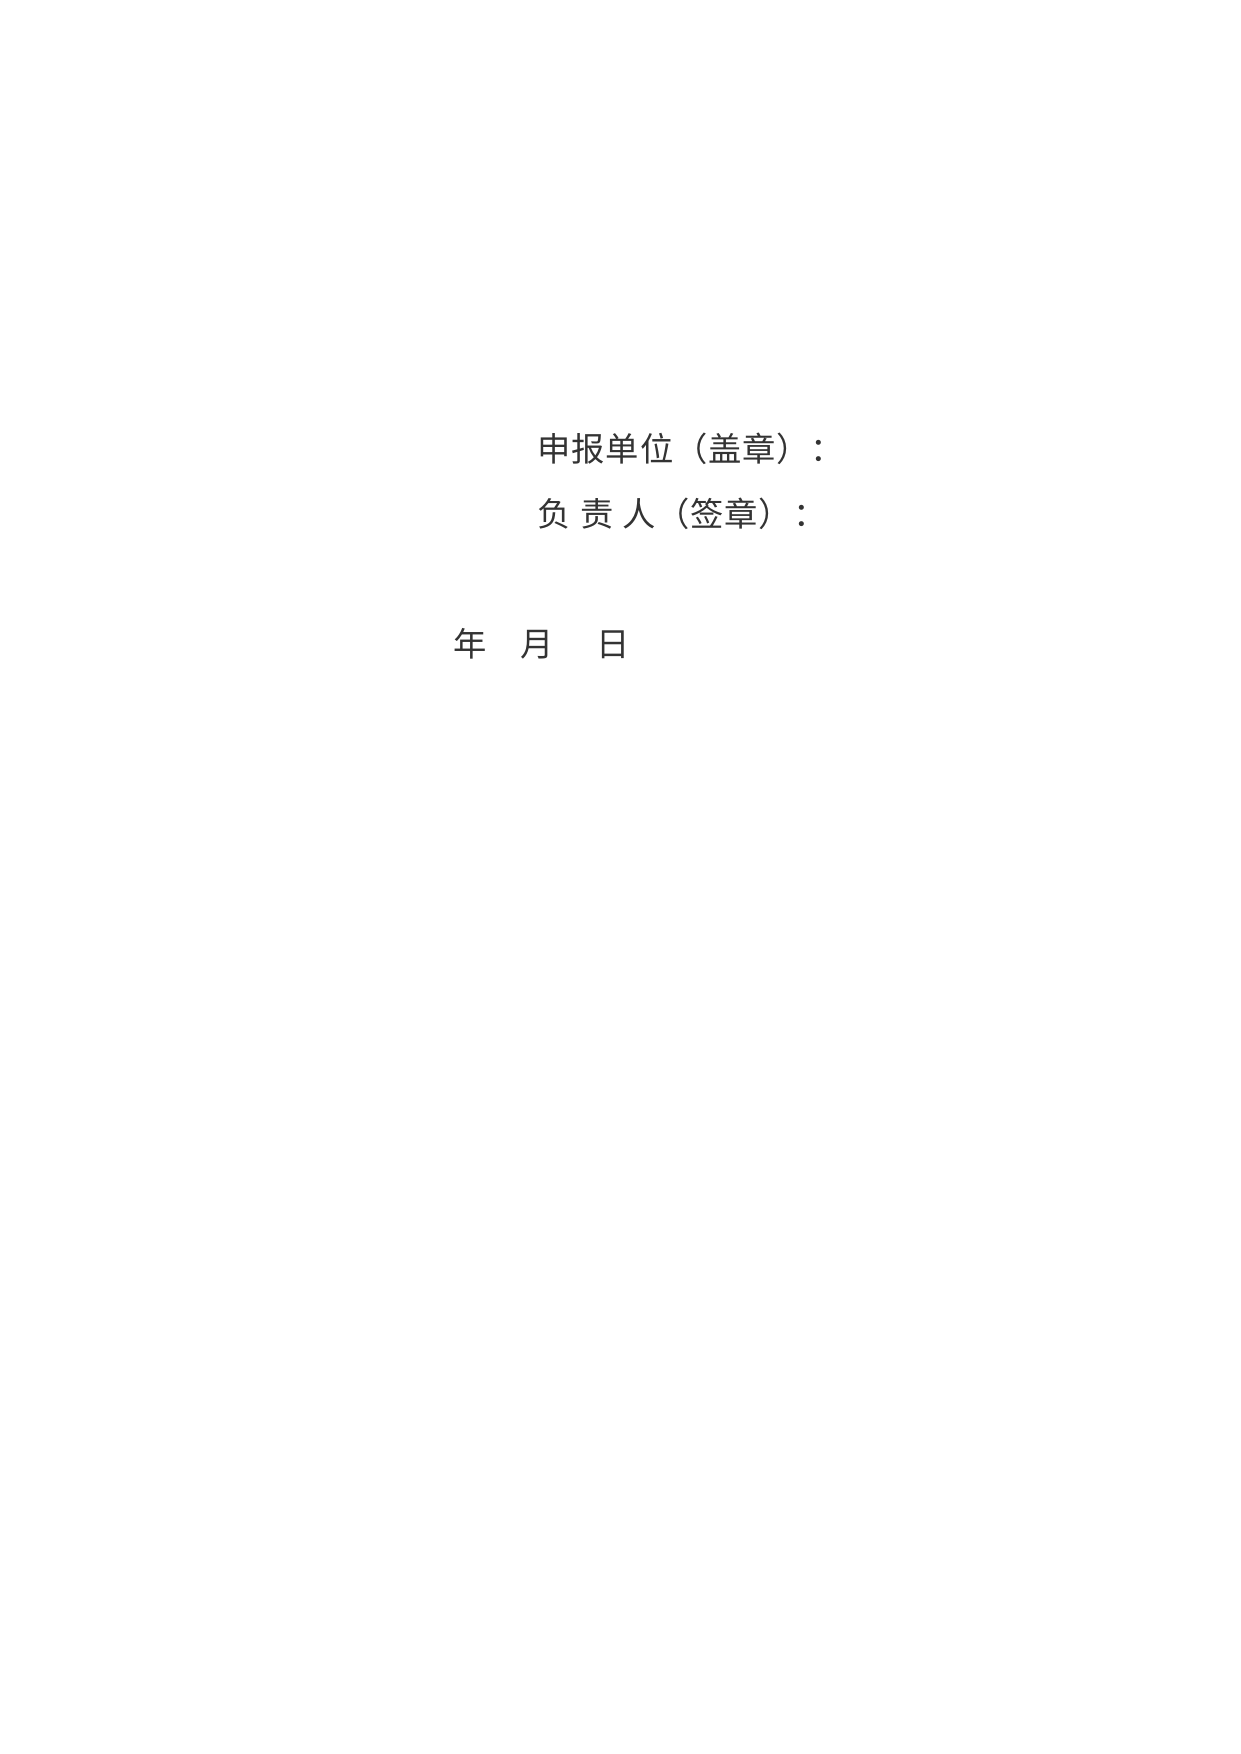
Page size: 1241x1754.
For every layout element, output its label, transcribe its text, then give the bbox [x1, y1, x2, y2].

text 年 月 日 [187, 610, 1053, 675]
text 负 责 人（签章）： [187, 480, 1053, 545]
text 申报单位（盖章）： [187, 415, 1053, 480]
